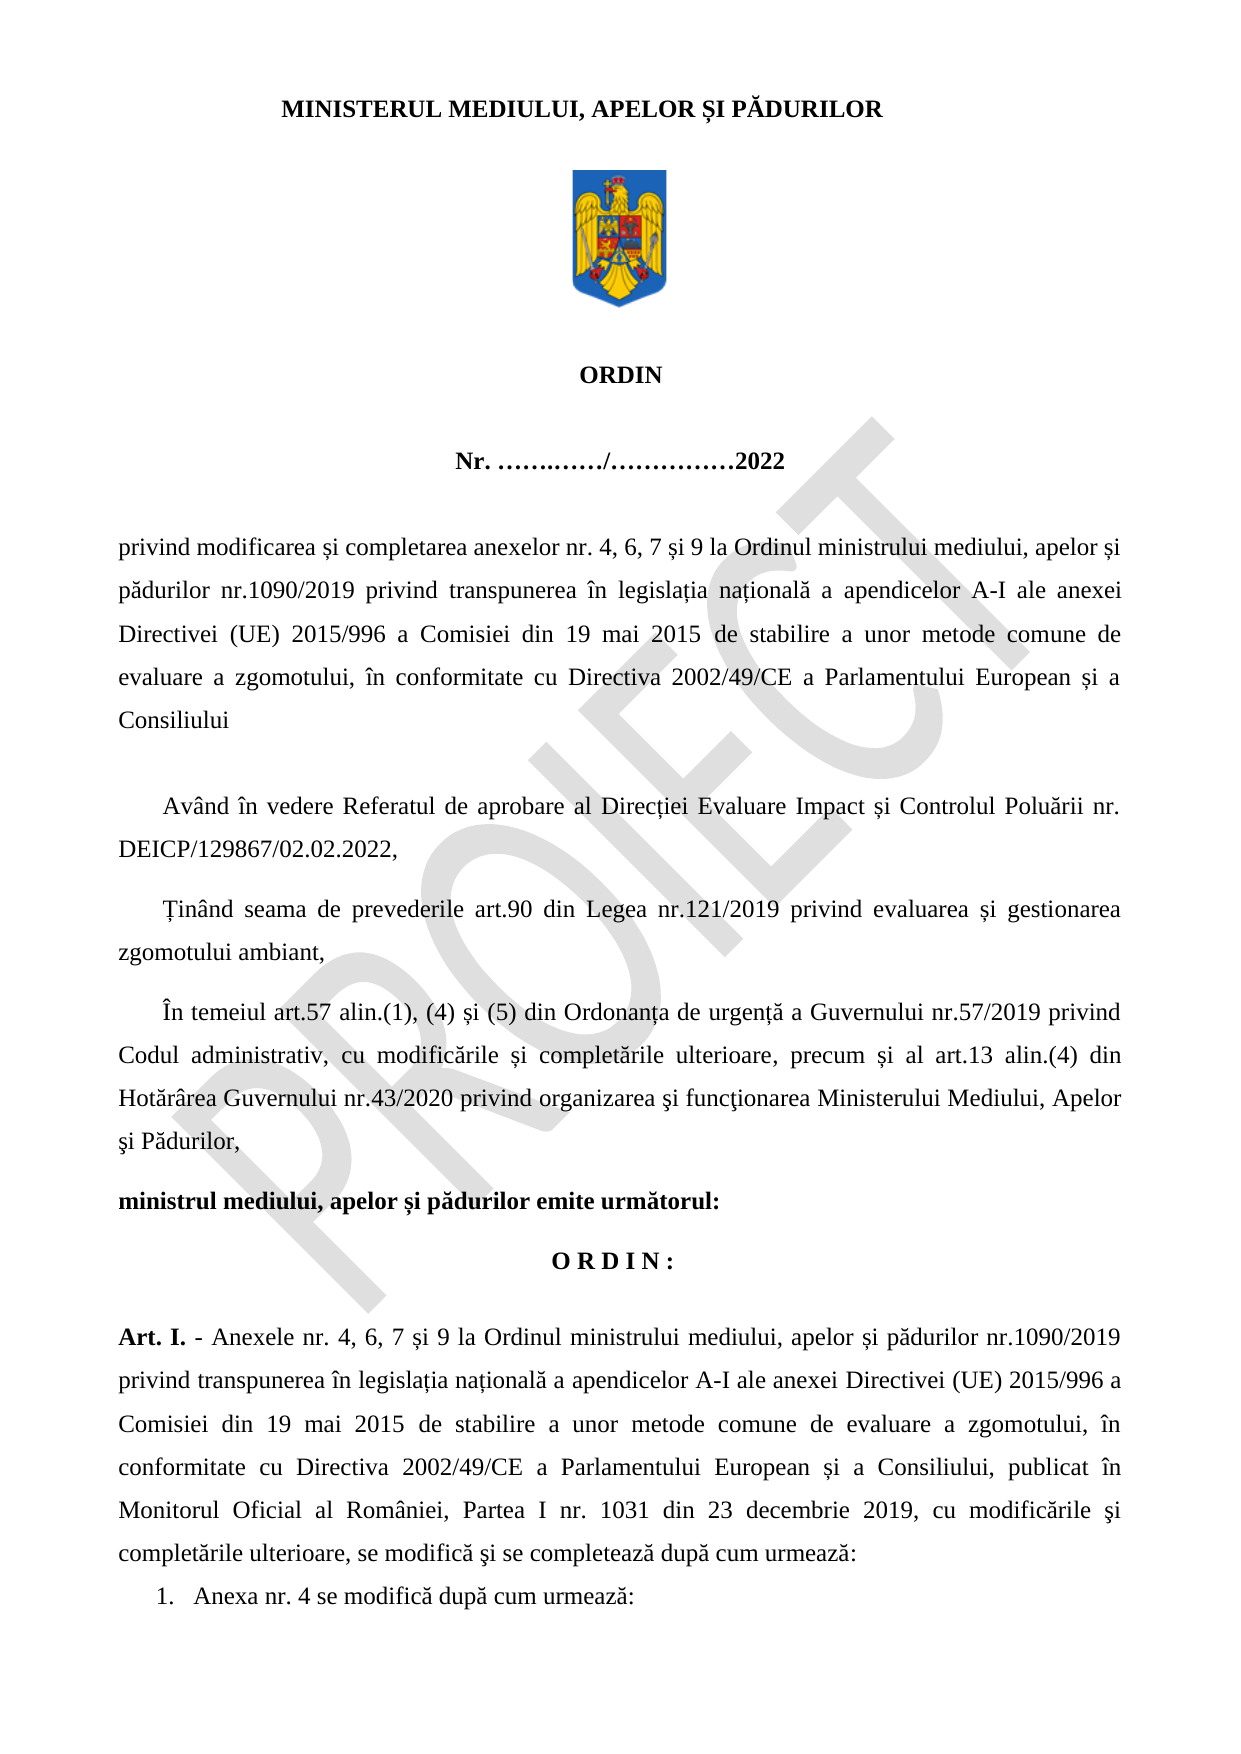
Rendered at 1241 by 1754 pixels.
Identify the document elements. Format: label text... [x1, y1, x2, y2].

text O R D I N : [103, 1246, 1122, 1275]
text Având în vedere Referatul de aprobare al Direcției Evaluare Impact și Controlul Poluării nr. DEICP/129867/02.02.2022, [118, 791, 1122, 863]
text Nr. …….……/……………2022 [118, 446, 1122, 475]
text Art. I. - Anexele nr. 4, 6, 7 și 9 la Ordinul ministrului mediului, apelor și pădurilor nr.1090/2019 privind transpunerea în legislația națională a apendicelor A-I ale anexei Directivei (UE) 2015/996 a Comisiei din 19 mai 2015 de stabilire a unor metode comune de evaluare a zgomotului, în conformitate cu Directiva 2002/49/CE a Parlamentului European și a Consiliului, publicat în Monitorul Oficial al României, Partea I nr. 1031 din 23 decembrie 2019, cu modificările şi completările ulterioare, se modifică şi se completează după cum urmează: [118, 1322, 1122, 1567]
text În temeiul art.57 alin.(1), (4) și (5) din Ordonanța de urgență a Guvernului nr.57/2019 privind Codul administrativ, cu modificările și completările ulterioare, precum și al art.13 alin.(4) din Hotărârea Guvernului nr.43/2020 privind organizarea şi funcţionarea Ministerului Mediului, Apelor şi Pădurilor, [118, 997, 1122, 1155]
text ORDIN [44, 360, 1122, 389]
text Ținând seama de prevederile art.90 din Legea nr.121/2019 privind evaluarea și gestionarea zgomotului ambiant, [118, 894, 1122, 966]
list Anexa nr. 4 se modifică după cum urmează: [156, 1581, 1122, 1610]
list MINISTERUL MEDIULUI, APELOR ȘI PĂDURILOR [118, 94, 1122, 123]
picture [572, 170, 668, 309]
text ministrul mediului, apelor și pădurilor emite următorul: [118, 1186, 1122, 1215]
text privind modificarea și completarea anexelor nr. 4, 6, 7 și 9 la Ordinul ministrului mediului, apelor și pădurilor nr.1090/2019 privind transpunerea în legislația națională a apendicelor A-I ale anexei Directivei (UE) 2015/996 a Comisiei din 19 mai 2015 de stabilire a unor metode comune de evaluare a zgomotului, în conformitate cu Directiva 2002/49/CE a Parlamentului European și a Consiliului [118, 532, 1122, 734]
